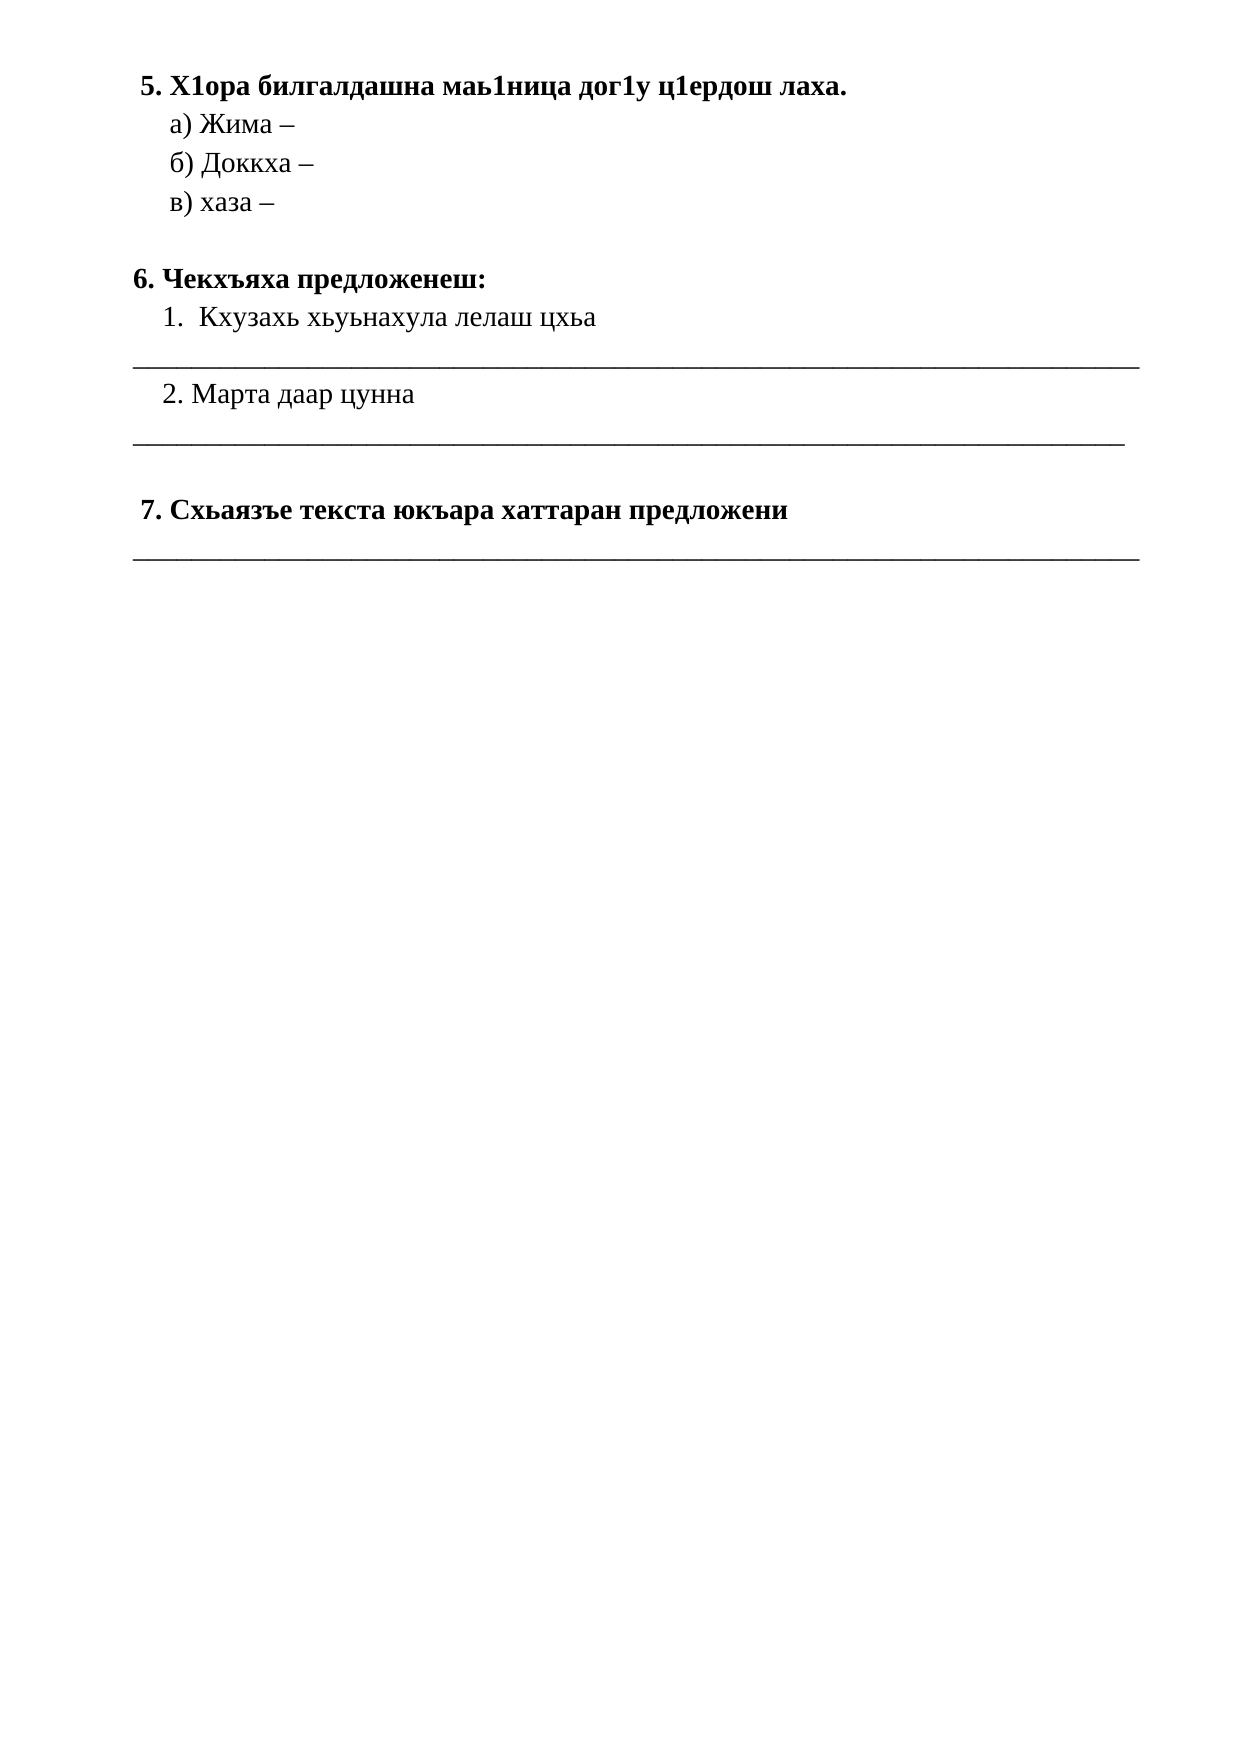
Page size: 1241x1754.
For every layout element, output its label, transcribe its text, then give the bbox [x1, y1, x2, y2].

text 6. Чекхъяха предложенеш: [133, 261, 1152, 294]
text 7. Схьаязъе текста юкъара хаттаран предложени [133, 492, 1152, 526]
text б) Доккха – [133, 145, 1152, 179]
text а) Жима – [133, 107, 1152, 140]
text _____________________________________________________________________ [133, 531, 1152, 564]
text 1. Кхузахь хьуьнахула лелаш цхьа _____________________________________________________________________ [133, 299, 1152, 371]
text 5. Х1ора билгалдашна маь1ница дог1у ц1ердош лаха. [133, 68, 1152, 102]
text в) хаза – [133, 184, 1152, 217]
text 2. Марта даар цунна ____________________________________________________________________ [133, 376, 1152, 448]
